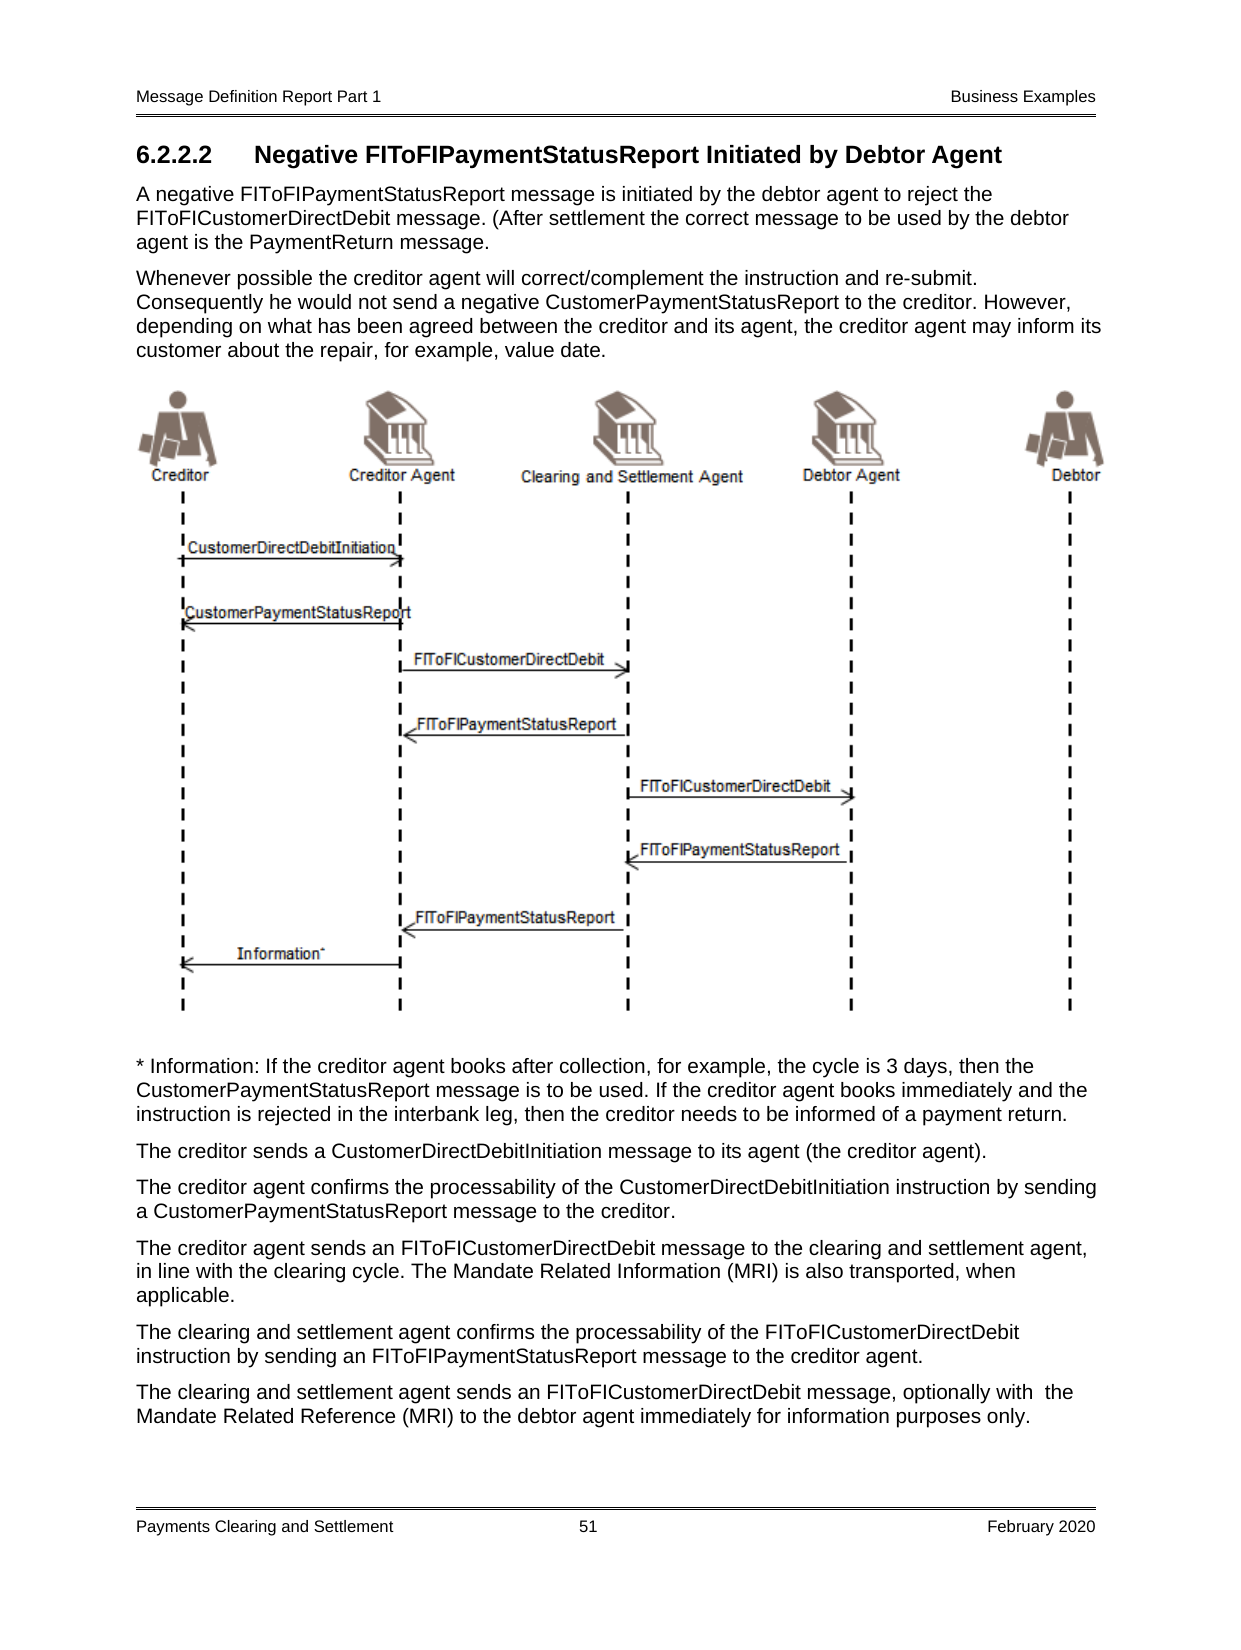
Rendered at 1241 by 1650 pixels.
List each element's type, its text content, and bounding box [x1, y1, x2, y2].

text Whenever possible the creditor agent will correct/complement the instruction and re-submit. Consequently he would not send a negative CustomerPaymentStatusReport to the creditor. However, depending on what has been agreed between the creditor and its agent, the creditor agent may inform its customer about the repair, for example, value date. [136, 266, 1104, 362]
text The clearing and settlement agent confirms the processability of the FIToFICustomerDirectDebit instruction by sending an FIToFIPaymentStatusReport message to the creditor agent. [136, 1320, 1104, 1368]
text A negative FIToFIPaymentStatusReport message is initiated by the debtor agent to reject the FIToFICustomerDirectDebit message. (After settlement the correct message to be used by the debtor agent is the PaymentReturn message. [136, 182, 1104, 254]
text The clearing and settlement agent sends an FIToFICustomerDirectDebit message, optionally with the Mandate Related Reference (MRI) to the debtor agent immediately for information purposes only. [136, 1380, 1104, 1428]
subtitle Negative FIToFIPaymentStatusReport Initiated by Debtor Agent [136, 141, 1104, 169]
text The creditor agent confirms the processability of the CustomerDirectDebitInitiation instruction by sending a CustomerPaymentStatusReport message to the creditor. [136, 1175, 1104, 1223]
text The creditor agent sends an FIToFICustomerDirectDebit message to the clearing and settlement agent, in line with the clearing cycle. The Mandate Related Information (MRI) is also transported, when applicable. [136, 1235, 1104, 1307]
text The creditor sends a CustomerDirectDebitInitiation message to its agent (the creditor agent). [136, 1138, 1104, 1162]
text * Information: If the creditor agent books after collection, for example, the cycle is 3 days, then the CustomerPaymentStatusReport message is to be used. If the creditor agent books immediately and the instruction is rejected in the interbank leg, then the creditor needs to be informed of a payment return. [136, 1054, 1104, 1126]
picture [135, 387, 1105, 1017]
